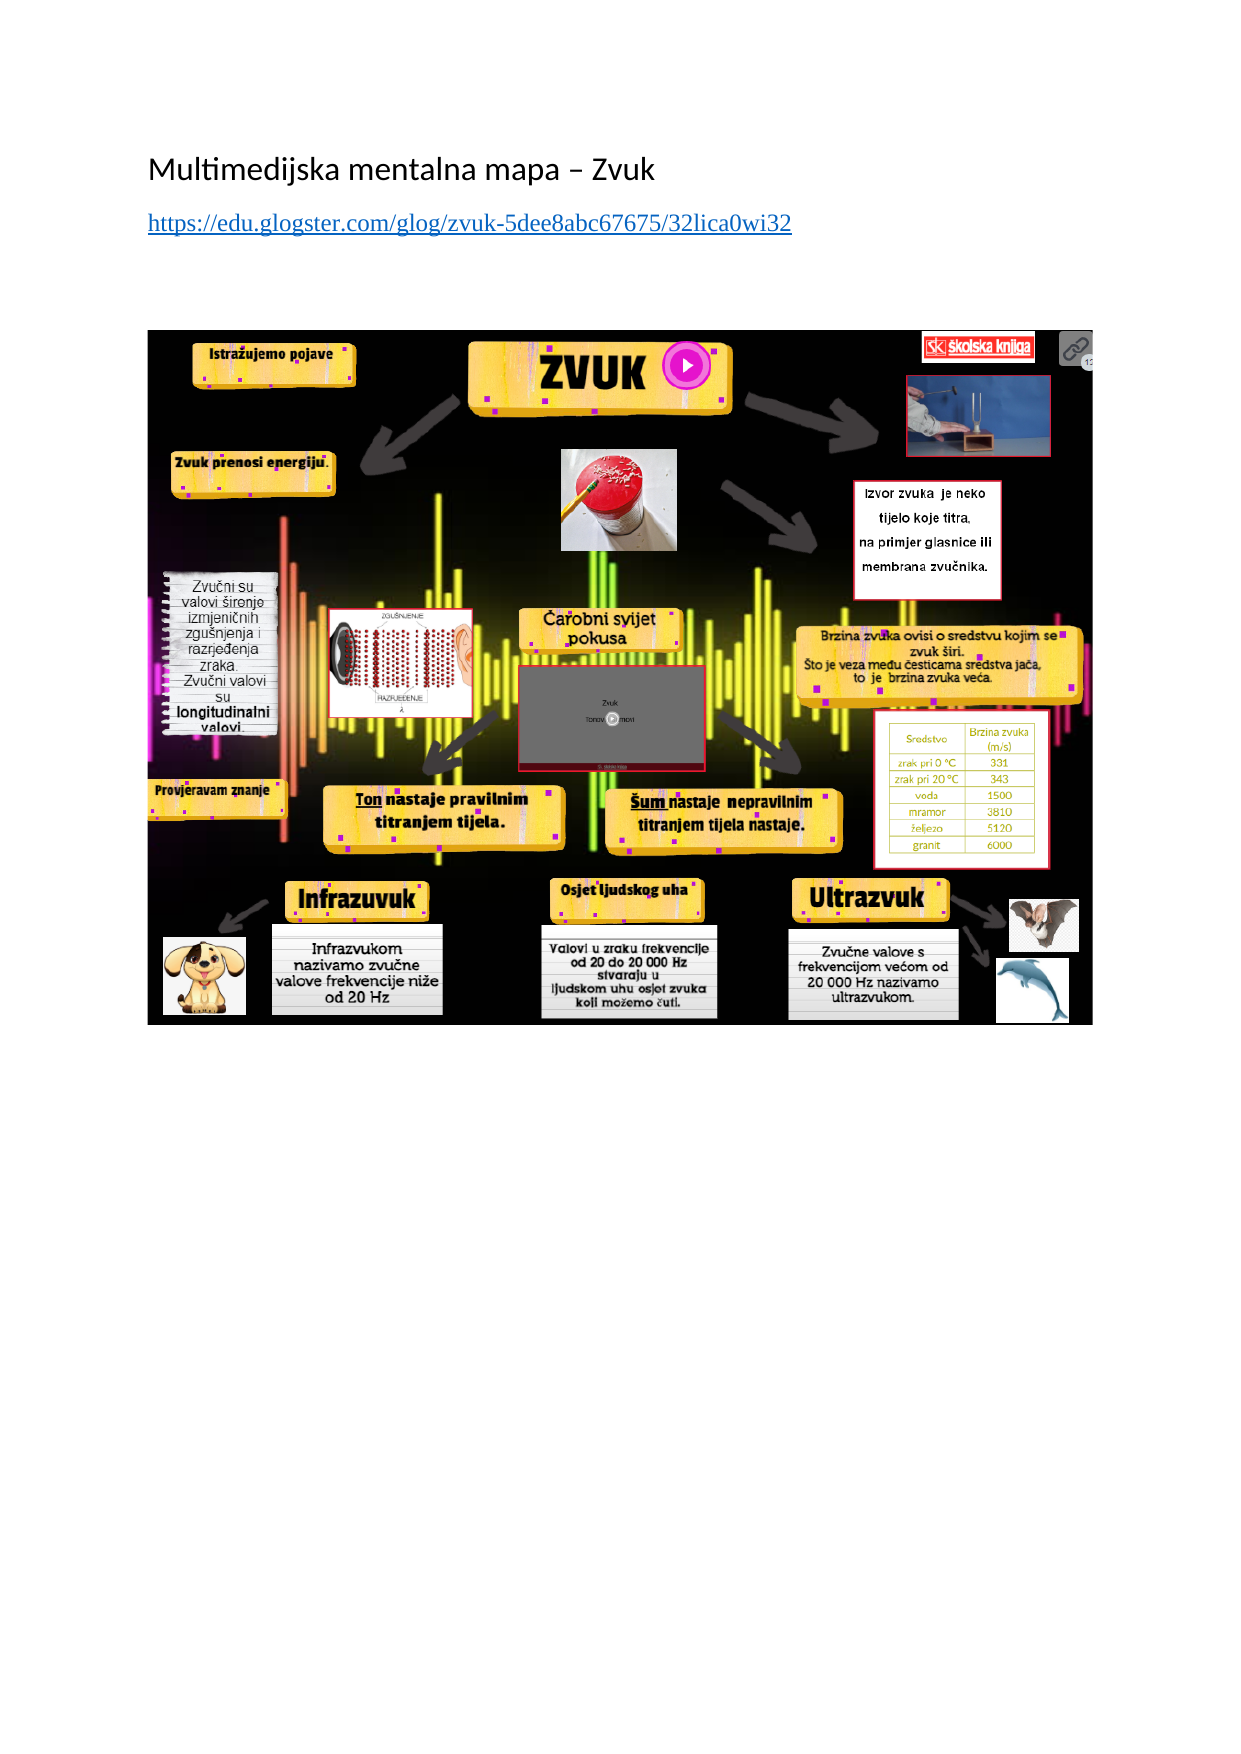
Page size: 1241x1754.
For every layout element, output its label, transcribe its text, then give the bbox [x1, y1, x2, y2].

text Multimedijska mentalna mapa – Zvuk [148, 148, 1093, 188]
text https://edu.glogster.com/glog/zvuk-5dee8abc67675/32lica0wi32 [148, 208, 1093, 237]
picture [147, 330, 1093, 1025]
